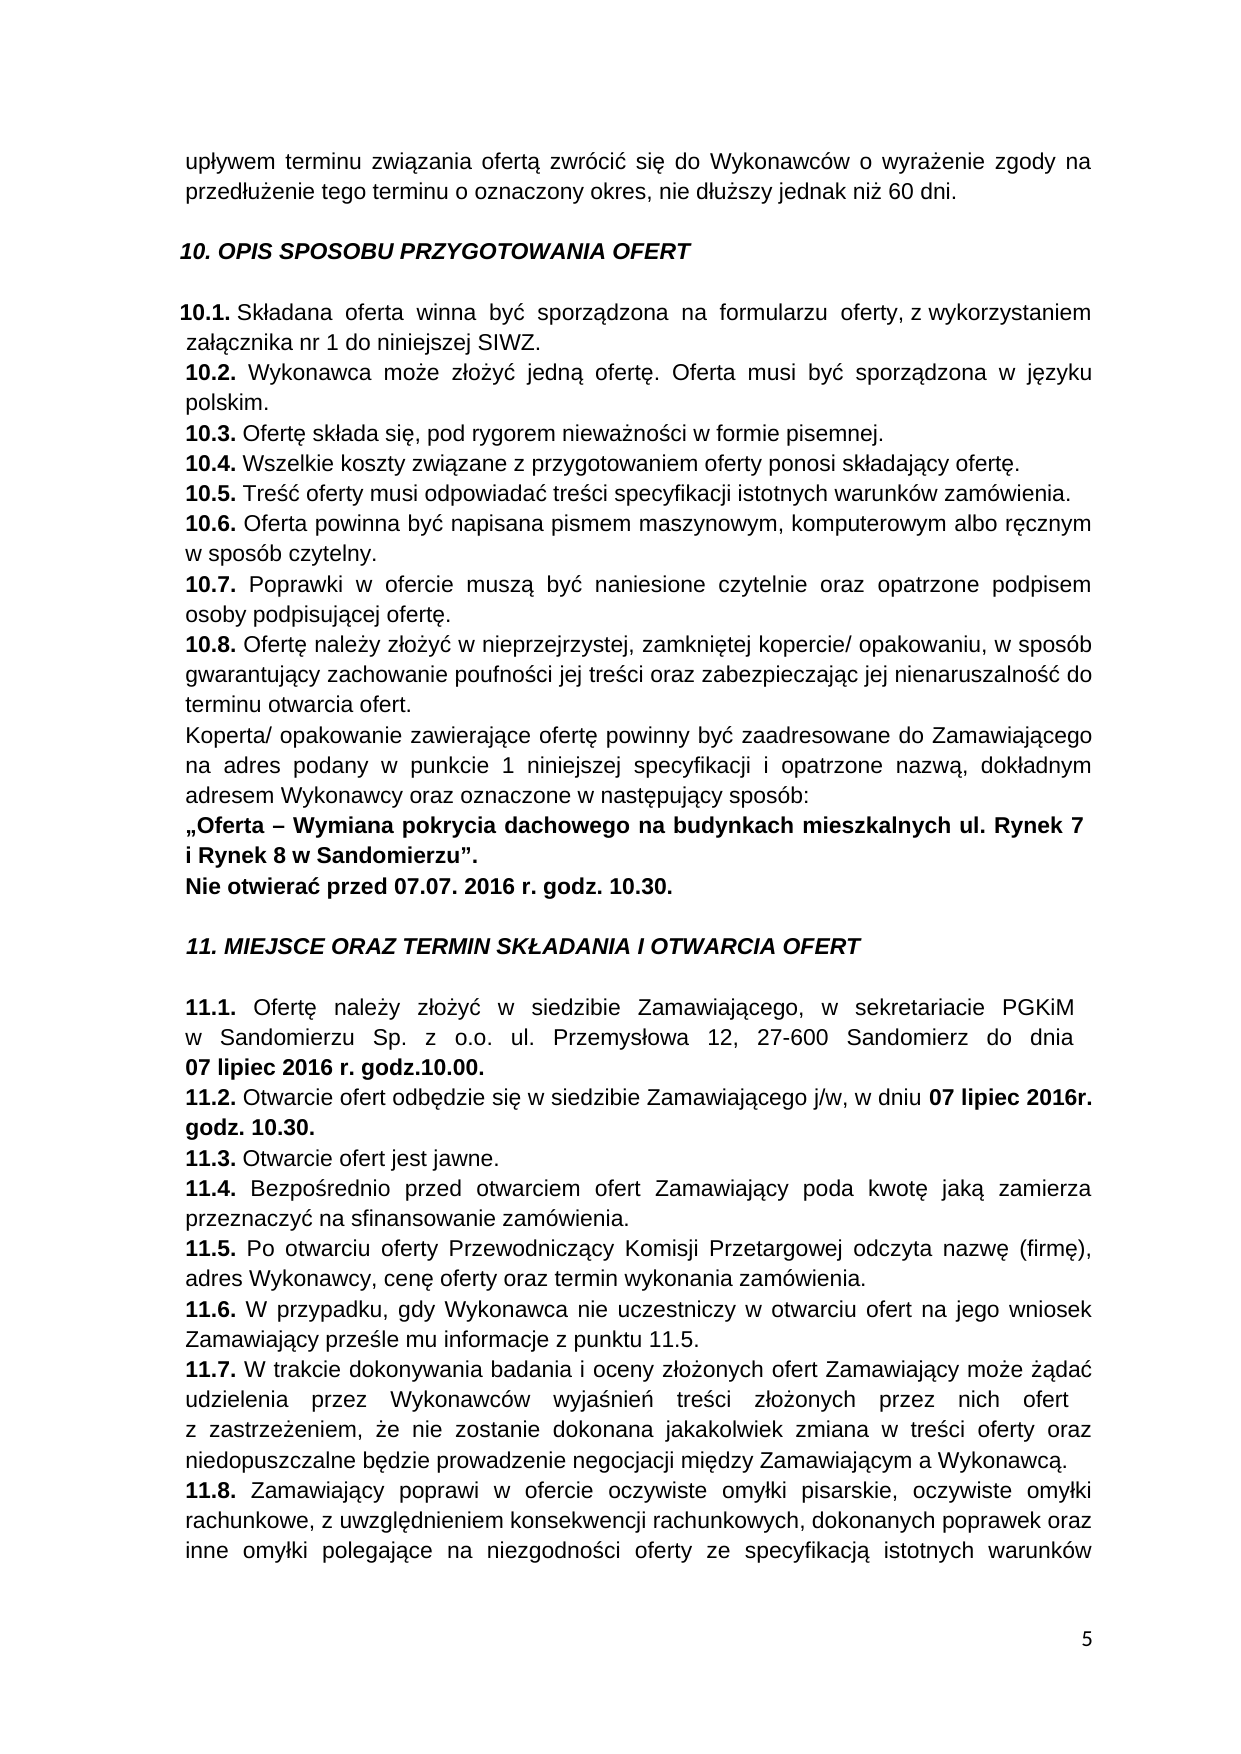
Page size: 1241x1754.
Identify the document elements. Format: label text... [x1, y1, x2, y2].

text 11.7. W trakcie dokonywania badania i oceny złożonych ofert Zamawiający może żądać udzielenia przez Wykonawców wyjaśnień treści złożonych przez nich ofert z zastrzeżeniem, że nie zostanie dokonana jakakolwiek zmiana w treści oferty oraz niedopuszczalne będzie prowadzenie negocjacji między Zamawiającym a Wykonawcą. [185, 1356, 1093, 1473]
text 10. OPIS SPOSOBU PRZYGOTOWANIA OFERT [148, 238, 1093, 264]
text Nie otwierać przed 07.07. 2016 r. godz. 10.30. [185, 873, 1093, 899]
text 11.1. Ofertę należy złożyć w siedzibie Zamawiającego, w sekretariacie PGKiM w Sandomierzu Sp. z o.o. ul. Przemysłowa 12, 27-600 Sandomierz do dnia 07 lipiec 2016 r. godz.10.00. [185, 993, 1093, 1080]
text 10.2. Wykonawca może złożyć jedną ofertę. Oferta musi być sporządzona w języku polskim. [185, 359, 1093, 416]
text 11. MIEJSCE ORAZ TERMIN SKŁADANIA I OTWARCIA OFERT [148, 933, 1093, 959]
text Koperta/ opakowanie zawierające ofertę powinny być zaadresowane do Zamawiającego na adres podany w punkcie 1 niniejszej specyfikacji i opatrzone nazwą, dokładnym adresem Wykonawcy oraz oznaczone w następujący sposób: [185, 722, 1093, 808]
text 10.5. Treść oferty musi odpowiadać treści specyfikacji istotnych warunków zamówienia. [185, 480, 1093, 506]
text 10.3. Ofertę składa się, pod rygorem nieważności w formie pisemnej. [185, 419, 1093, 446]
text 10.6. Oferta powinna być napisana pismem maszynowym, komputerowym albo ręcznym w sposób czytelny. [185, 510, 1093, 567]
text 11.3. Otwarcie ofert jest jawne. [185, 1144, 1093, 1171]
text 11.4. Bezpośrednio przed otwarciem ofert Zamawiający poda kwotę jaką zamierza przeznaczyć na sfinansowanie zamówienia. [185, 1175, 1093, 1231]
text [185, 148, 1093, 204]
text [185, 1477, 1093, 1563]
text 11.5. Po otwarciu oferty Przewodniczący Komisji Przetargowej odczyta nazwę (firmę), adres Wykonawcy, cenę oferty oraz termin wykonania zamówienia. [185, 1235, 1093, 1292]
text 11.2. Otwarcie ofert odbędzie się w siedzibie Zamawiającego j/w, w dniu 07 lipiec 2016r. godz. 10.30. [185, 1084, 1093, 1141]
text 10.1. Składana oferta winna być sporządzona na formularzu oferty, z wykorzystaniem [148, 299, 1093, 325]
text 10.8. Ofertę należy złożyć w nieprzejrzystej, zamkniętej kopercie/ opakowaniu, w sposób gwarantujący zachowanie poufności jej treści oraz zabezpieczając jej nienaruszalność do terminu otwarcia ofert. [185, 631, 1093, 718]
text 10.4. Wszelkie koszty związane z przygotowaniem oferty ponosi składający ofertę. [185, 450, 1093, 476]
text 11.6. W przypadku, gdy Wykonawca nie uczestniczy w otwarciu ofert na jego wniosek Zamawiający prześle mu informacje z punktu 11.5. [185, 1296, 1093, 1352]
text „Oferta – Wymiana pokrycia dachowego na budynkach mieszkalnych ul. Rynek 7 i Rynek 8 w Sandomierzu”. [185, 812, 1093, 869]
text 10.7. Poprawki w ofercie muszą być naniesione czytelnie oraz opatrzone podpisem osoby podpisującej ofertę. [185, 571, 1093, 627]
text załącznika nr 1 do niniejszej SIWZ. [148, 329, 1093, 355]
